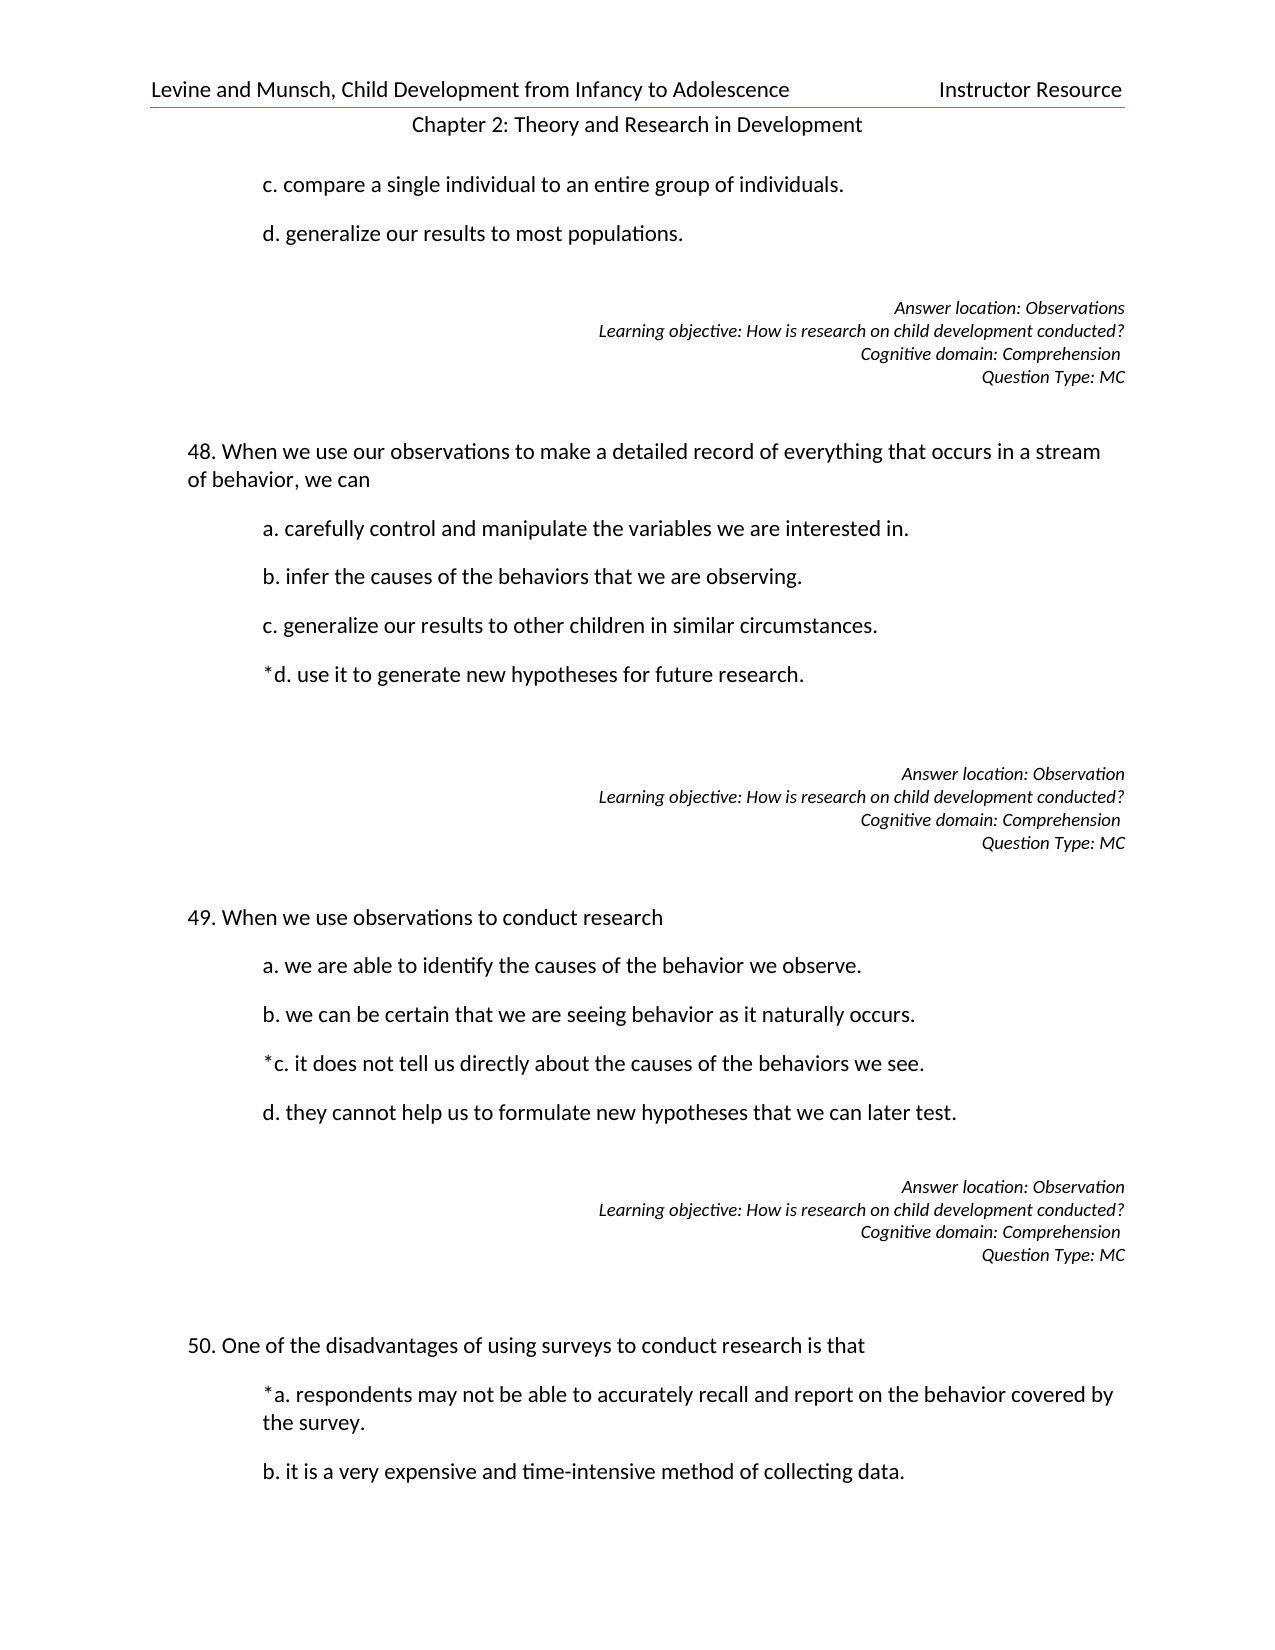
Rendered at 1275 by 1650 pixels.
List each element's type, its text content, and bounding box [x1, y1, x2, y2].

text c. generalize our results to other children in similar circumstances. [262, 611, 1125, 639]
text Answer location: Observation Learning objective: How is research on child development conducted? Cognitive domain: Comprehension Question Type: MC [187, 762, 1125, 854]
text d. they cannot help us to formulate new hypotheses that we can later test. [262, 1098, 1125, 1126]
text a. we are able to identify the causes of the behavior we observe. [262, 951, 1125, 979]
text *c. it does not tell us directly about the causes of the behaviors we see. [262, 1049, 1125, 1077]
text b. it is a very expensive and time-intensive method of collecting data. [262, 1457, 1125, 1485]
text 50. One of the disadvantages of using surveys to conduct research is that [187, 1331, 1125, 1359]
text 48. When we use our observations to make a detailed record of everything that occurs in a stream of behavior, we can [187, 437, 1125, 493]
text Answer location: Observations Learning objective: How is research on child development conducted? Cognitive domain: Comprehension Question Type: MC [187, 296, 1125, 388]
text a. carefully control and manipulate the variables we are interested in. [262, 514, 1125, 542]
text c. compare a single individual to an entire group of individuals. [262, 171, 1125, 198]
text b. we can be certain that we are seeing behavior as it naturally occurs. [262, 1000, 1125, 1028]
text *d. use it to generate new hypotheses for future research. [262, 660, 1125, 688]
text 49. When we use observations to conduct research [187, 903, 1125, 931]
text b. infer the causes of the behaviors that we are observing. [262, 562, 1125, 591]
text d. generalize our results to most populations. [262, 219, 1125, 247]
text Answer location: Observation Learning objective: How is research on child development conducted? Cognitive domain: Comprehension Question Type: MC [187, 1175, 1125, 1267]
text *a. respondents may not be able to accurately recall and report on the behavior covered by the survey. [262, 1380, 1125, 1436]
